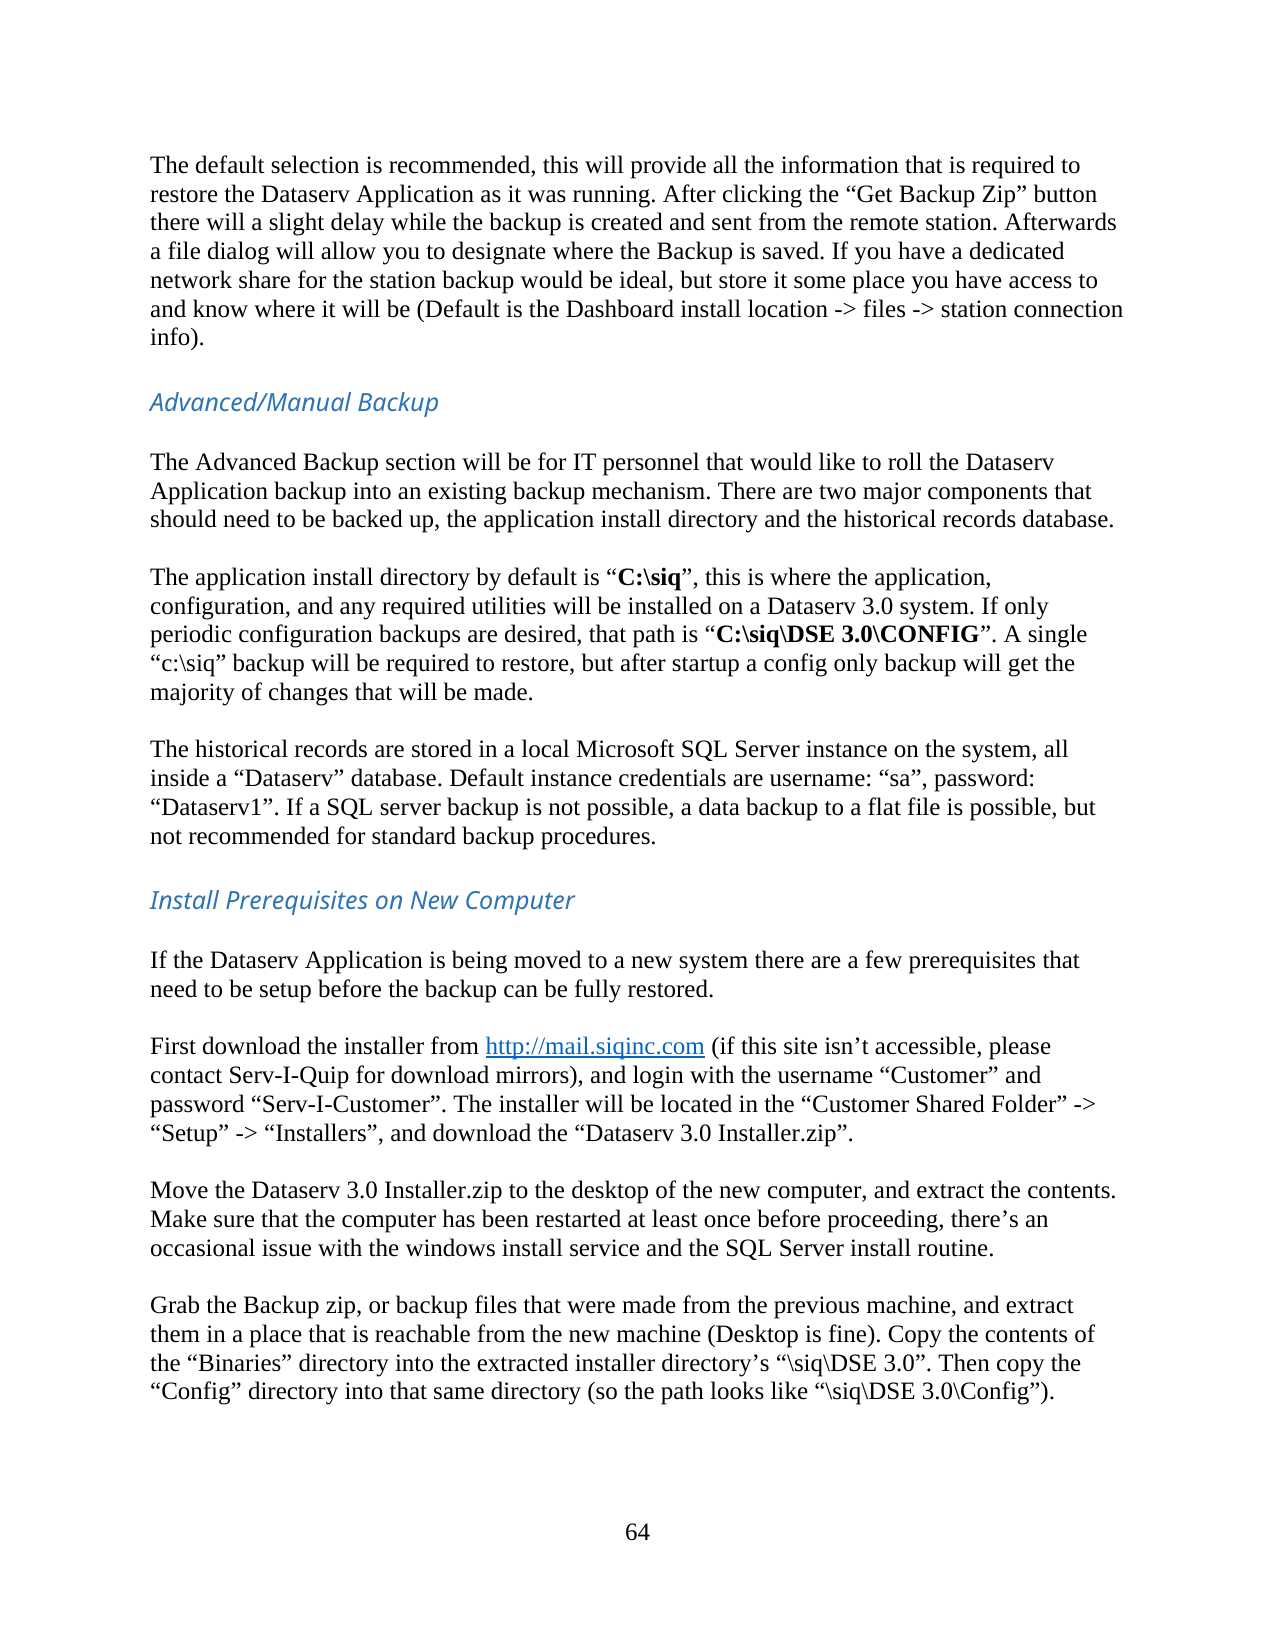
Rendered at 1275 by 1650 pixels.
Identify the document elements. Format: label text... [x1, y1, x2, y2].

subtitle Advanced/Manual Backup [150, 384, 1125, 418]
subtitle Install Prerequisites on New Computer [150, 882, 1125, 916]
text Move the Dataserv 3.0 Installer.zip to the desktop of the new computer, and extract the contents. Make sure that the computer has been restarted at least once before proceeding, there’s an occasional issue with the windows install service and the SQL Server install routine. [150, 1175, 1125, 1261]
text First download the installer from http://mail.siqinc.com (if this site isn’t accessible, please contact Serv-I-Quip for download mirrors), and login with the username “Customer” and password “Serv-I-Customer”. The installer will be located in the “Customer Shared Folder” -> “Setup” -> “Installers”, and download the “Dataserv 3.0 Installer.zip”. [150, 1031, 1125, 1146]
text If the Dataserv Application is being moved to a new system there are a few prerequisites that need to be setup before the backup can be fully restored. [150, 945, 1125, 1003]
text Grab the Backup zip, or backup files that were made from the previous machine, and extract them in a place that is reachable from the new machine (Desktop is fine). Copy the contents of the “Binaries” directory into the extracted installer directory’s “\siq\DSE 3.0”. Then copy the “Config” directory into that same directory (so the path looks like “\siq\DSE 3.0\Config”). [150, 1290, 1125, 1405]
text The default selection is recommended, this will provide all the information that is required to restore the Dataserv Application as it was running. After clicking the “Get Backup Zip” button there will a slight delay while the backup is created and sent from the remote station. Afterwards a file dialog will allow you to designate where the Backup is saved. If you have a dedicated network share for the station backup would be ideal, but store it some place you have access to and know where it will be (Default is the Dashboard install location -> files -> station connection info). [150, 150, 1125, 351]
text The application install directory by default is “C:\siq”, this is where the application, configuration, and any required utilities will be installed on a Dataserv 3.0 system. If only periodic configuration backups are desired, that path is “C:\siq\DSE 3.0\CONFIG”. A single “c:\siq” backup will be required to restore, but after startup a config only backup will get the majority of changes that will be made. [150, 562, 1125, 706]
text The historical records are stored in a local Microsoft SQL Server instance on the system, all inside a “Dataserv” database. Default instance credentials are username: “sa”, password: “Dataserv1”. If a SQL server backup is not possible, a data backup to a flat file is possible, but not recommended for standard backup procedures. [150, 734, 1125, 849]
text The Advanced Backup section will be for IT personnel that would like to roll the Dataserv Application backup into an existing backup mechanism. There are two major components that should need to be backed up, the application install directory and the historical records database. [150, 447, 1125, 533]
